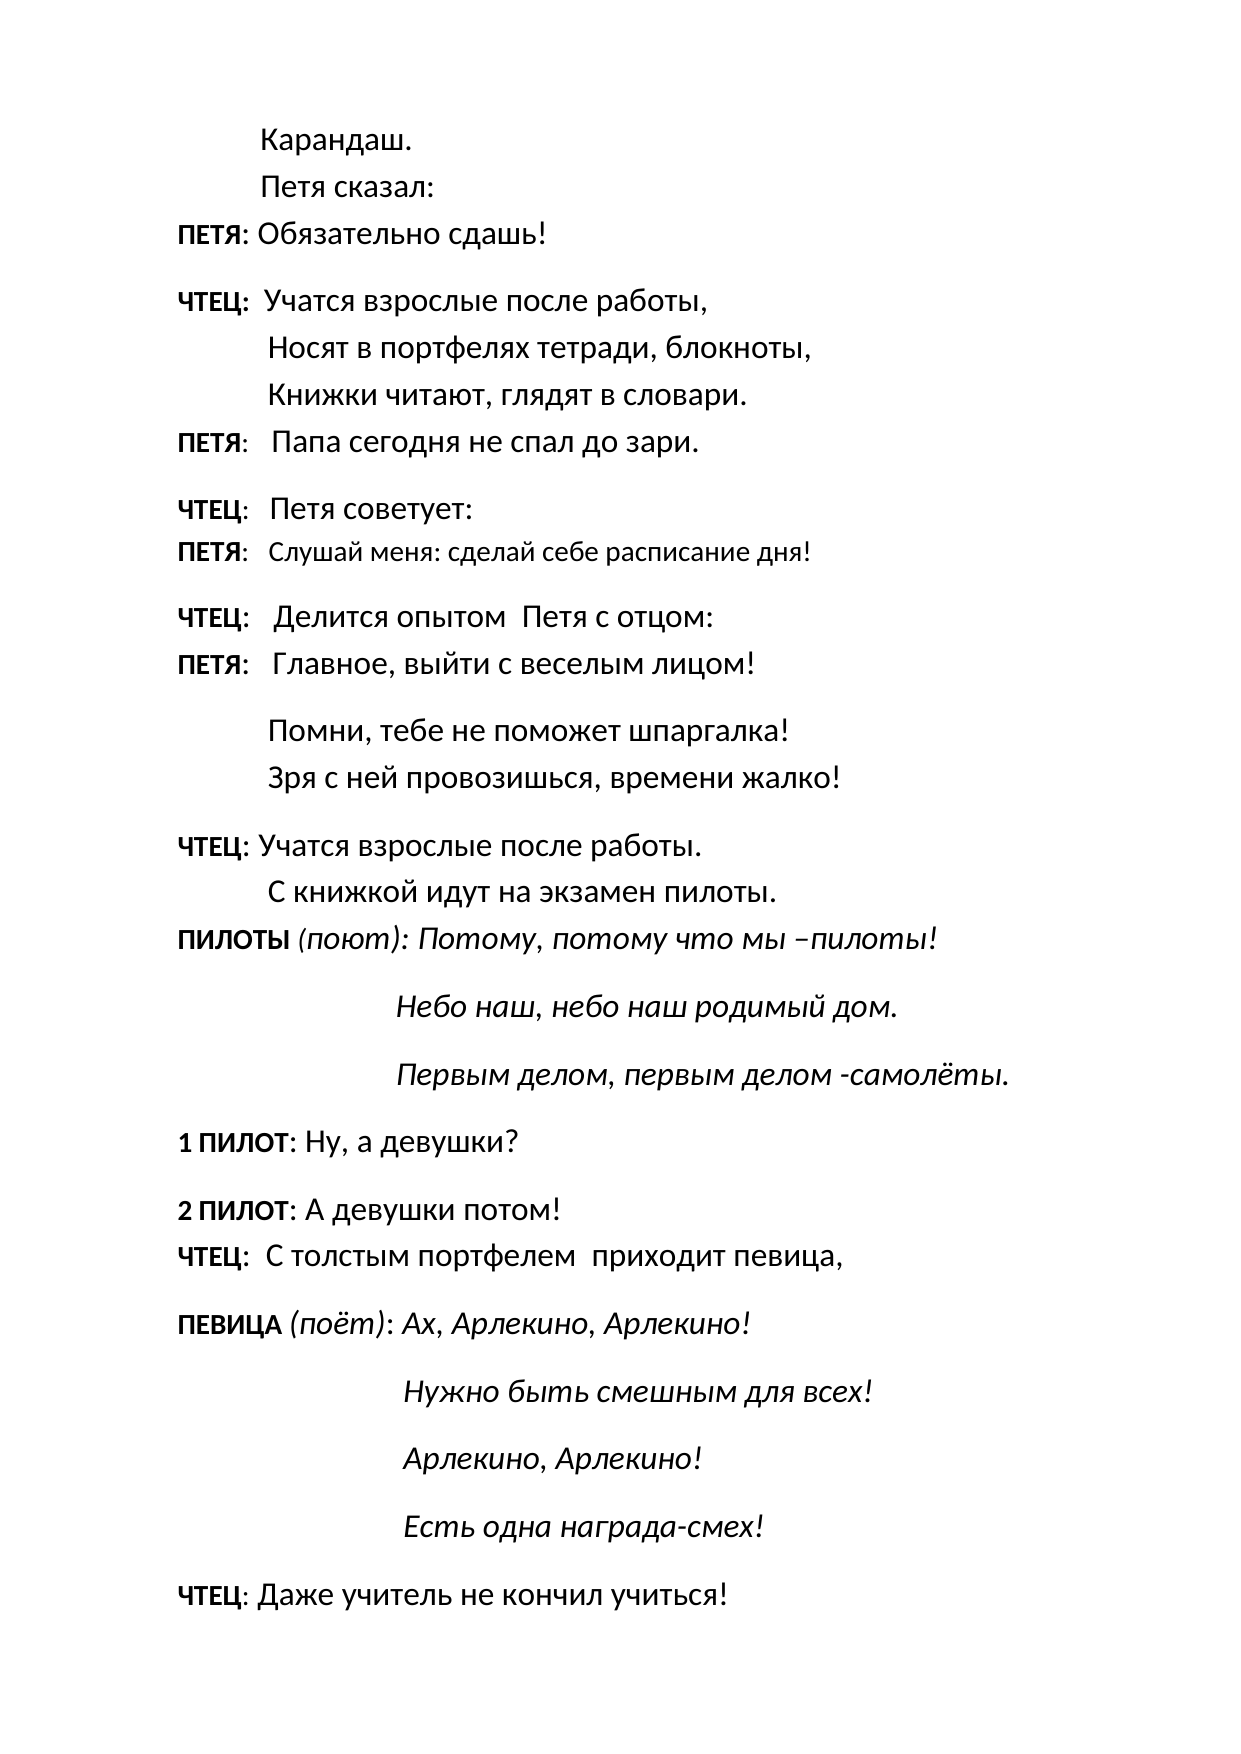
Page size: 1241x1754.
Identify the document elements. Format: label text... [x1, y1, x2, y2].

text ЧТЕЦ: Петя советует: ПЕТЯ: Слушай меня: сделай себе расписание дня! [177, 487, 1152, 569]
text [177, 118, 1152, 252]
text Есть одна награда-смех! [177, 1505, 1152, 1546]
text ЧТЕЦ: Даже учитель не кончил учиться! [177, 1572, 1152, 1613]
text Нужно быть смешным для всех! [177, 1370, 1152, 1410]
text Небо наш, небо наш родимый дом. [177, 985, 1152, 1026]
text ЧТЕЦ: Учатся взрослые после работы, Носят в портфелях тетради, блокноты, Книжки читают, глядят в словари. ПЕТЯ: Папа сегодня не спал до зари. [177, 279, 1152, 460]
text ПЕВИЦА (поёт): Ах, Арлекино, Арлекино! [177, 1302, 1152, 1343]
text 2 ПИЛОТ: А девушки потом! ЧТЕЦ: С толстым портфелем приходит певица, [177, 1188, 1152, 1275]
text Помни, тебе не поможет шпаргалка! Зря с ней провозишься, времени жалко! [177, 709, 1152, 797]
text Первым делом, первым делом -самолёты. [177, 1052, 1152, 1093]
text ЧТЕЦ: Учатся взрослые после работы. С книжкой идут на экзамен пилоты. ПИЛОТЫ (поют): Потому, потому что мы –пилоты! [177, 824, 1152, 958]
text 1 ПИЛОТ: Ну, а девушки? [177, 1120, 1152, 1161]
text Арлекино, Арлекино! [177, 1437, 1152, 1478]
text ЧТЕЦ: Делится опытом Петя с отцом: ПЕТЯ: Главное, выйти с веселым лицом! [177, 595, 1152, 682]
